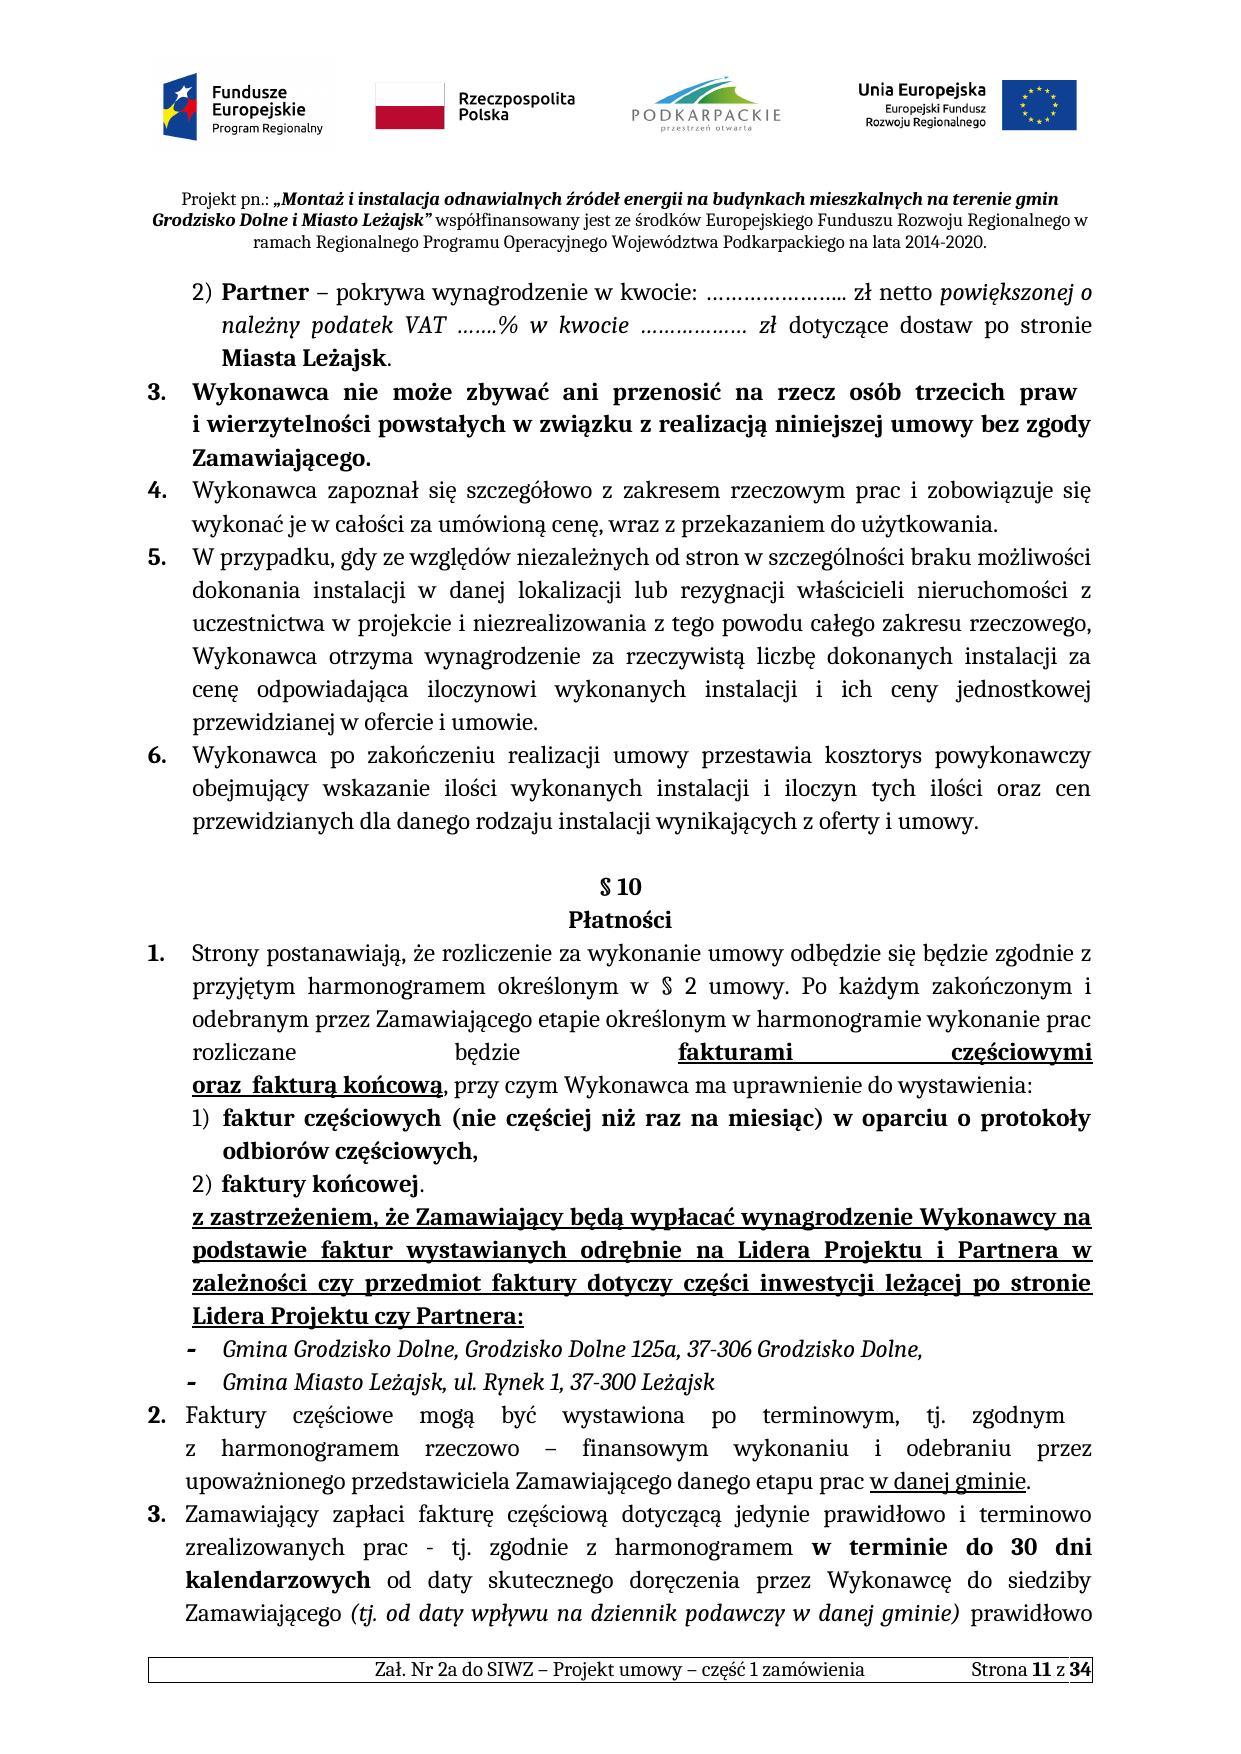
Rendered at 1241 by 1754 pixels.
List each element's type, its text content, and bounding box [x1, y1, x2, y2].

list Partner – pokrywa wynagrodzenie w kwocie: ………………….. zł netto powiększonej o należny podatek VAT …….% w kwocie ……………… zł dotyczące dostaw po stronie Miasta Leżajsk. [192, 278, 1093, 373]
list Strony postanawiają, że rozliczenie za wykonanie umowy odbędzie się będzie zgodnie z przyjętym harmonogramem określonym w § 2 umowy. Po każdym zakończonym i odebranym przez Zamawiającego etapie określonym w harmonogramie wykonanie prac rozliczane będzie fakturami częściowymi oraz fakturą końcową, przy czym Wykonawca ma uprawnienie do wystawienia: [148, 939, 1093, 1099]
list z zastrzeżeniem, że Zamawiający będą wypłacać wynagrodzenie Wykonawcy na podstawie faktur wystawianych odrębnie na Lidera Projektu i Partnera w zależności czy przedmiot faktury dotyczy części inwestycji leżącej po stronie Lidera Projektu czy Partnera: [192, 1203, 1093, 1260]
list W przypadku, gdy ze względów niezależnych od stron w szczególności braku możliwości dokonania instalacji w danej lokalizacji lub rezygnacji właścicieli nieruchomości z uczestnictwa w projekcie i niezrealizowania z tego powodu całego zakresu rzeczowego, Wykonawca otrzyma wynagrodzenie za rzeczywistą liczbę dokonanych instalacji za cenę odpowiadająca iloczynowi wykonanych instalacji i ich ceny jednostkowej przewidzianej w ofercie i umowie. [148, 542, 1093, 736]
picture [612, 56, 800, 152]
list z zastrzeżeniem, że Zamawiający będą wypłacać wynagrodzenie Wykonawcy na podstawie faktur wystawianych odrębnie na Lidera Projektu i Partnera w zależności czy przedmiot faktury dotyczy części inwestycji leżącej po stronie Lidera Projektu czy Partnera: [192, 1295, 1093, 1331]
list Wykonawca nie może zbywać ani przenosić na rzecz osób trzecich praw i wierzytelności powstałych w związku z realizacją niniejszej umowy bez zgody Zamawiającego. [148, 377, 1093, 472]
text Płatności [148, 906, 1093, 934]
list faktury końcowej. [192, 1170, 1093, 1199]
text § 10 [148, 873, 1093, 901]
picture [842, 62, 1094, 147]
picture [147, 56, 339, 157]
list faktur częściowych (nie częściej niż raz na miesiąc) w oparciu o protokoły odbiorów częściowych, [192, 1104, 1093, 1166]
picture [360, 67, 590, 145]
list Faktury częściowe mogą być wystawiona po terminowym, tj. zgodnym z harmonogramem rzeczowo – finansowym wykonaniu i odebraniu przez upoważnionego przedstawiciela Zamawiającego danego etapu prac w danej gminie. [148, 1401, 1093, 1496]
list z zastrzeżeniem, że Zamawiający będą wypłacać wynagrodzenie Wykonawcy na podstawie faktur wystawianych odrębnie na Lidera Projektu i Partnera w zależności czy przedmiot faktury dotyczy części inwestycji leżącej po stronie Lidera Projektu czy Partnera: [192, 1262, 1093, 1293]
list Wykonawca zapoznał się szczegółowo z zakresem rzeczowym prac i zobowiązuje się wykonać je w całości za umówioną cenę, wraz z przekazaniem do użytkowania. [148, 476, 1093, 538]
list Wykonawca po zakończeniu realizacji umowy przestawia kosztorys powykonawczy obejmujący wskazanie ilości wykonanych instalacji i iloczyn tych ilości oraz cen przewidzianych dla danego rodzaju instalacji wynikających z oferty i umowy. [148, 741, 1093, 835]
list Gmina Grodzisko Dolne, Grodzisko Dolne 125a, 37-306 Grodzisko Dolne, [185, 1335, 1093, 1364]
list Gmina Miasto Leżajsk, ul. Rynek 1, 37-300 Leżajsk [185, 1368, 1093, 1397]
